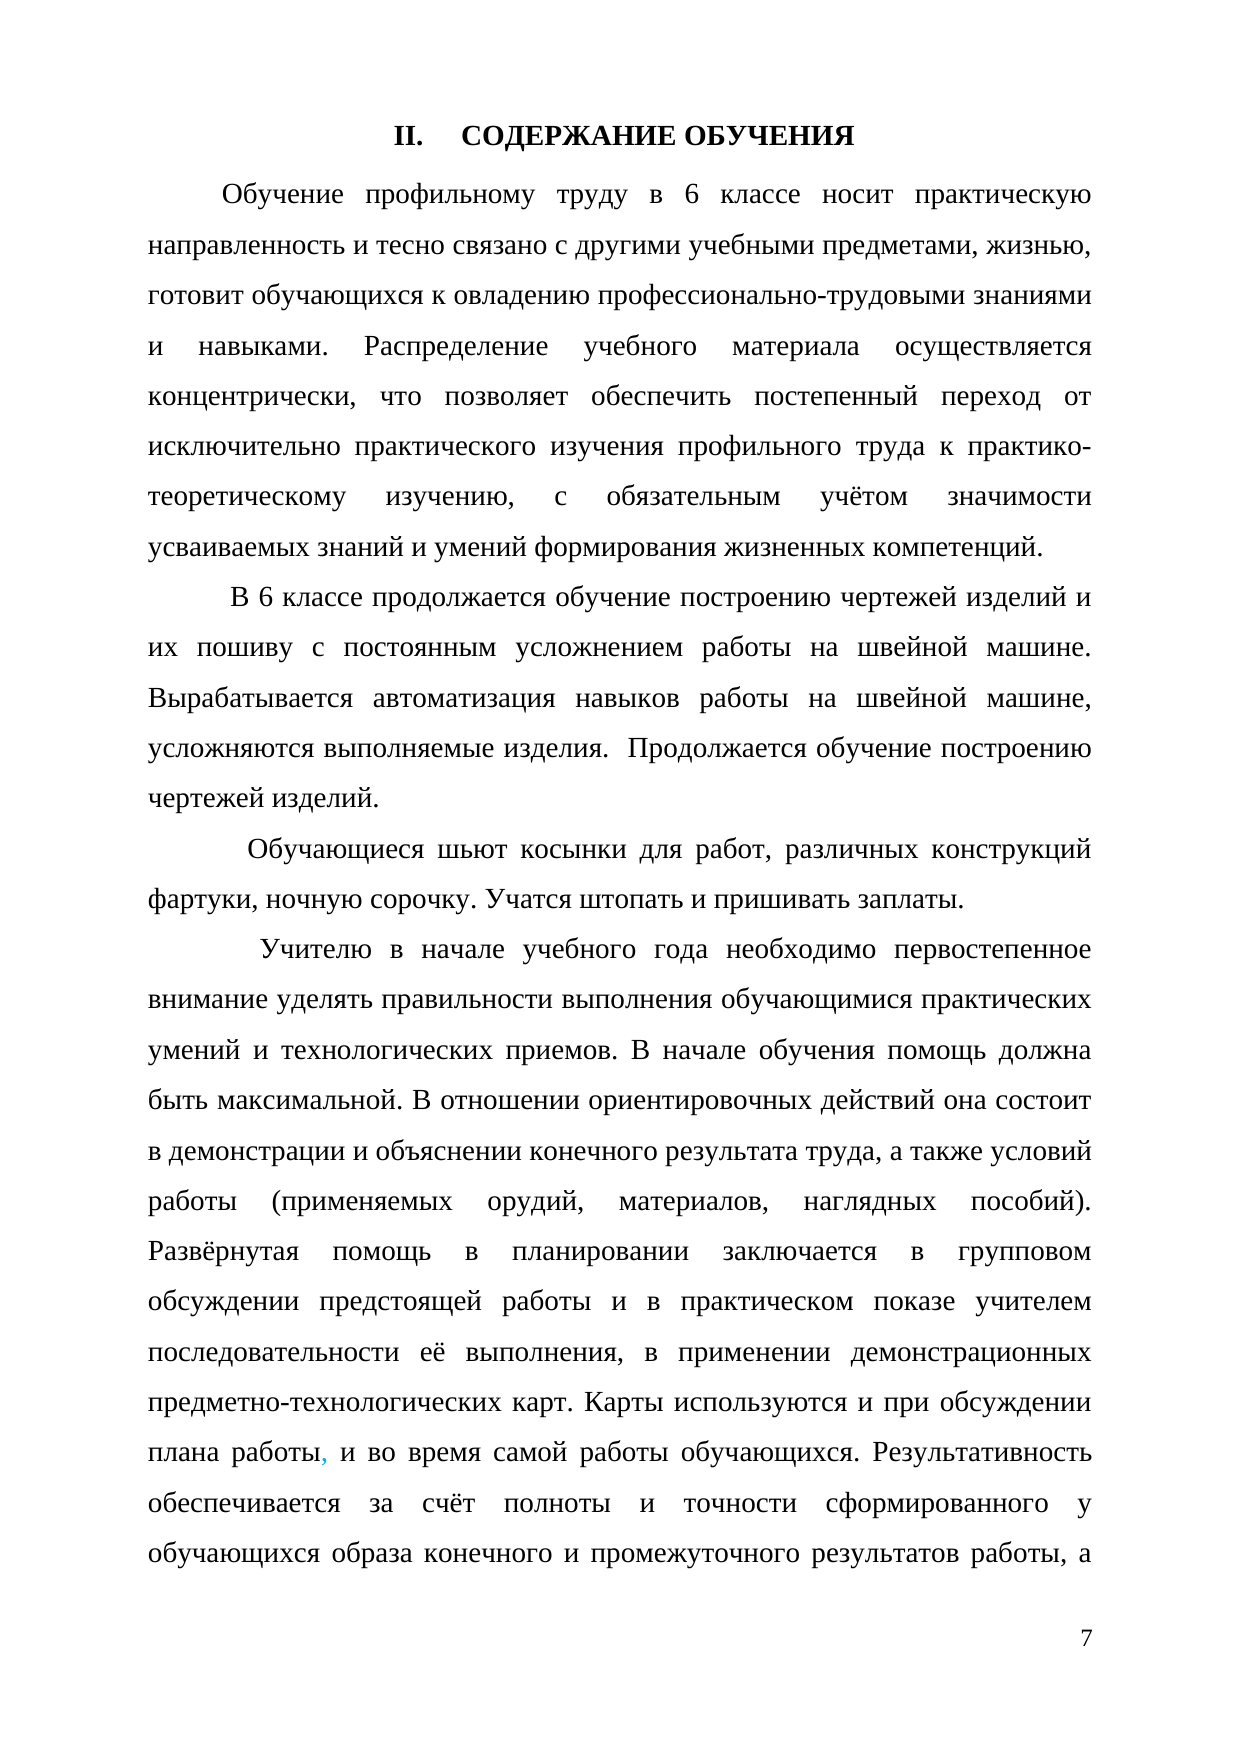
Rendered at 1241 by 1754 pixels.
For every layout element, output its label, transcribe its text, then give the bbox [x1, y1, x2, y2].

text Обучение профильному труду в 6 классе носит практическую направленность и тесно связано с другими учебными предметами, жизнью, готовит обучающихся к овладению профессионально-трудовыми знаниями и навыками. Распределение учебного материала осуществляется концентрически, что позволяет обеспечить постепенный переход от исключительно практического изучения профильного труда к практико-теоретическому изучению, с обязательным учётом значимости усваиваемых знаний и умений формирования жизненных компетенций. [148, 177, 1092, 562]
subtitle СОДЕРЖАНИЕ ОБУЧЕНИЯ [185, 118, 1092, 152]
text В 6 классе продолжается обучение построению чертежей изделий и их пошиву с постоянным усложнением работы на швейной машине. Вырабатывается автоматизация навыков работы на швейной машине, усложняются выполняемые изделия. Продолжается обучение построению чертежей изделий. [148, 579, 1092, 814]
text Обучающиеся шьют косынки для работ, различных конструкций фартуки, ночную сорочку. Учатся штопать и пришивать заплаты. [148, 831, 1092, 914]
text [148, 931, 1092, 1569]
